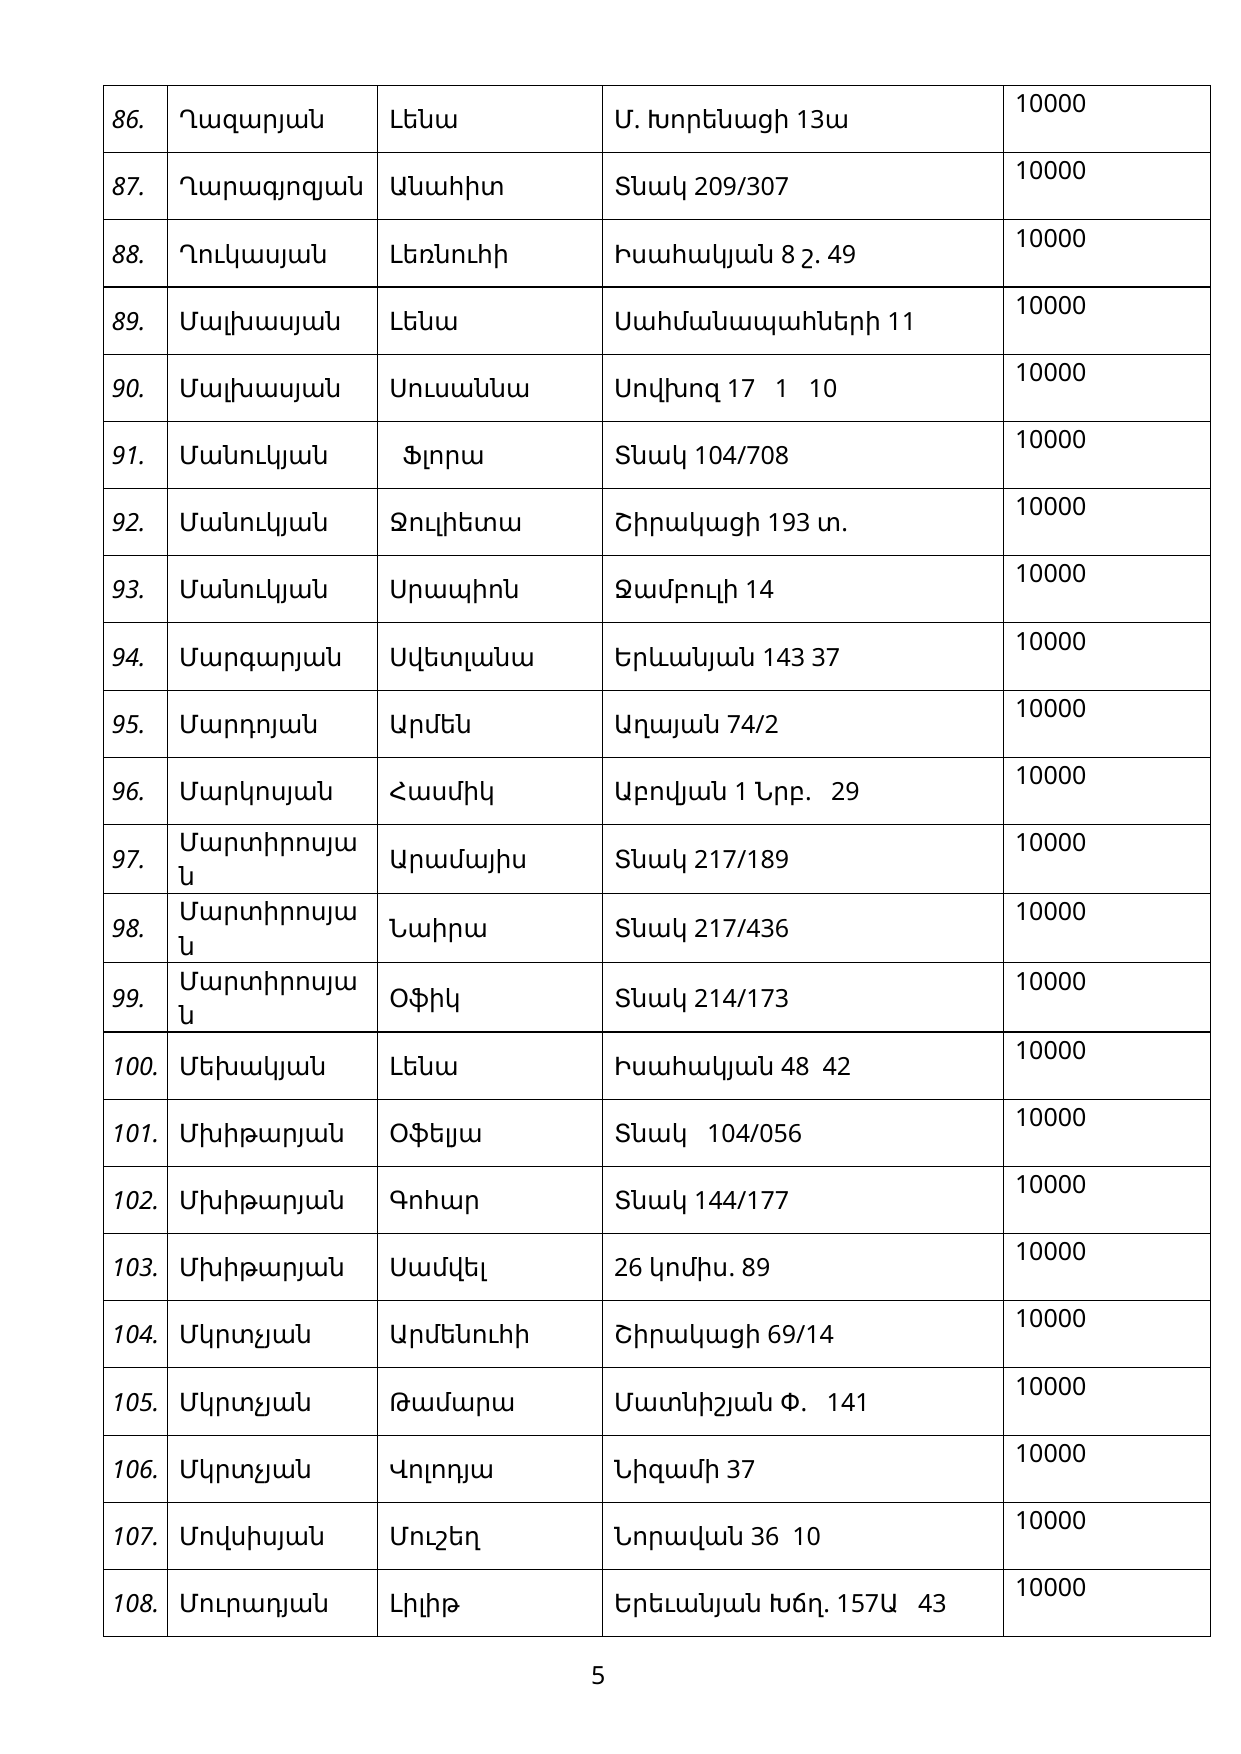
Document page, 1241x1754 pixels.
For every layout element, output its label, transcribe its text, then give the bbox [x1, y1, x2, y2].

table_cell Մանուկյան [168, 489, 377, 555]
table_cell [104, 1368, 167, 1434]
table_cell Մ. Խորենացի 13ա [603, 86, 1003, 152]
table_cell [104, 825, 167, 893]
table_cell Շիրակացի 193 տ. [603, 489, 1003, 555]
table_cell Մեխակյան [168, 1033, 377, 1098]
table_cell Ղարագյոզյան [168, 153, 377, 219]
table_cell Տնակ 104/708 [603, 422, 1003, 488]
table_cell Տնակ 144/177 [603, 1167, 1003, 1233]
table_cell Սվետլանա [378, 623, 602, 689]
table_cell Տնակ 209/307 [603, 153, 1003, 219]
table_cell Շիրակացի 69/14 [603, 1301, 1003, 1367]
table_cell 10000 [1004, 556, 1210, 622]
table_cell Տնակ 214/173 [603, 963, 1003, 1031]
table_cell Օֆելյա [378, 1100, 602, 1166]
table_cell 10000 [1004, 758, 1210, 824]
table_cell [104, 220, 167, 286]
table_cell Սուսաննա [378, 355, 602, 421]
table_cell Աղայան 74/2 [603, 691, 1003, 757]
table_cell Գոհար [378, 1167, 602, 1233]
table_cell [104, 1033, 167, 1098]
table_cell Ֆլորա [378, 422, 602, 488]
table_cell Նորավան 36 10 [603, 1503, 1003, 1569]
table_cell Անահիտ [378, 153, 602, 219]
table_cell 10000 [1004, 86, 1210, 152]
table_cell Լեռնուհի [378, 220, 602, 286]
table_cell [104, 355, 167, 421]
table_cell Ջուլիետա [378, 489, 602, 555]
table_cell Նիզամի 37 [603, 1436, 1003, 1502]
table_cell Մուրադյան [168, 1570, 377, 1636]
table_cell Լիլիթ [378, 1570, 602, 1636]
table_cell Մատնիշյան Փ. 141 [603, 1368, 1003, 1434]
table_cell [104, 758, 167, 824]
table_cell 10000 [1004, 1301, 1210, 1367]
table_cell [104, 1570, 167, 1636]
table_cell Մալխասյան [168, 288, 377, 353]
table_cell Մանուկյան [168, 422, 377, 488]
table_cell Մանուկյան [168, 556, 377, 622]
table_cell Մարտիրոսյան [168, 894, 377, 962]
table_cell [104, 1301, 167, 1367]
table_cell Մարգարյան [168, 623, 377, 689]
table_cell [104, 1100, 167, 1166]
table_cell Վոլոդյա [378, 1436, 602, 1502]
table_cell Նաիրա [378, 894, 602, 962]
table_cell Մխիթարյան [168, 1100, 377, 1166]
table_cell Օֆիկ [378, 963, 602, 1031]
table_cell 10000 [1004, 422, 1210, 488]
table_cell 10000 [1004, 894, 1210, 962]
table_cell Արմենուհի [378, 1301, 602, 1367]
table_cell 10000 [1004, 220, 1210, 286]
table_cell 10000 [1004, 1167, 1210, 1233]
table_cell Մարկոսյան [168, 758, 377, 824]
table_cell Լենա [378, 86, 602, 152]
table_cell Հասմիկ [378, 758, 602, 824]
table_cell [104, 86, 167, 152]
table_cell 10000 [1004, 1033, 1210, 1098]
table_cell Մալխասյան [168, 355, 377, 421]
table_cell Մարդոյան [168, 691, 377, 757]
table_cell Մկրտչյան [168, 1368, 377, 1434]
table_cell 10000 [1004, 1368, 1210, 1434]
table_cell 26 կոմիս. 89 [603, 1234, 1003, 1300]
table_cell [104, 489, 167, 555]
table_cell Տնակ 217/436 [603, 894, 1003, 962]
table_cell 10000 [1004, 691, 1210, 757]
table_cell [104, 288, 167, 353]
table_cell Մխիթարյան [168, 1234, 377, 1300]
table_cell [104, 623, 167, 689]
table_cell 10000 [1004, 1570, 1210, 1636]
table_cell Արամայիս [378, 825, 602, 893]
table_cell Երևանյան 143 37 [603, 623, 1003, 689]
table_cell Ջամբուլի 14 [603, 556, 1003, 622]
table_cell Ղազարյան [168, 86, 377, 152]
table_cell [104, 1234, 167, 1300]
table_cell 10000 [1004, 963, 1210, 1031]
table_cell 10000 [1004, 355, 1210, 421]
table_cell [104, 1503, 167, 1569]
table_cell 10000 [1004, 1436, 1210, 1502]
table_cell [104, 1436, 167, 1502]
table_cell Մովսիսյան [168, 1503, 377, 1569]
table_cell 10000 [1004, 1503, 1210, 1569]
table_cell Ղուկասյան [168, 220, 377, 286]
table_cell Լենա [378, 288, 602, 353]
table_cell [104, 422, 167, 488]
table_cell [104, 963, 167, 1031]
table_cell 10000 [1004, 1100, 1210, 1166]
table_cell Աբովյան 1 Նրբ. 29 [603, 758, 1003, 824]
table_cell 10000 [1004, 825, 1210, 893]
table_cell Իսահակյան 8 շ. 49 [603, 220, 1003, 286]
table_cell [104, 153, 167, 219]
table_cell Մարտիրոսյան [168, 825, 377, 893]
table_cell Թամարա [378, 1368, 602, 1434]
table_cell Լենա [378, 1033, 602, 1098]
table_cell Մխիթարյան [168, 1167, 377, 1233]
table_cell 10000 [1004, 153, 1210, 219]
table_cell Մկրտչյան [168, 1436, 377, 1502]
table_cell Սովխոզ 17 1 10 [603, 355, 1003, 421]
table_cell [104, 1167, 167, 1233]
table_cell Արմեն [378, 691, 602, 757]
table_cell Մկրտչյան [168, 1301, 377, 1367]
table_cell Իսահակյան 48 42 [603, 1033, 1003, 1098]
table_cell [104, 691, 167, 757]
table_cell Սրապիոն [378, 556, 602, 622]
table_cell Տնակ 217/189 [603, 825, 1003, 893]
table_cell 10000 [1004, 623, 1210, 689]
table_cell 10000 [1004, 288, 1210, 353]
table_cell Տնակ 104/056 [603, 1100, 1003, 1166]
table_cell [104, 556, 167, 622]
table_cell Սահմանապահների 11 [603, 288, 1003, 353]
table_cell 10000 [1004, 489, 1210, 555]
table_cell Երեւանյան Խճղ. 157Ա 43 [603, 1570, 1003, 1636]
table_cell Մուշեղ [378, 1503, 602, 1569]
table_cell [104, 894, 167, 962]
table_cell Սամվել [378, 1234, 602, 1300]
table_cell 10000 [1004, 1234, 1210, 1300]
table_cell Մարտիրոսյան [168, 963, 377, 1031]
